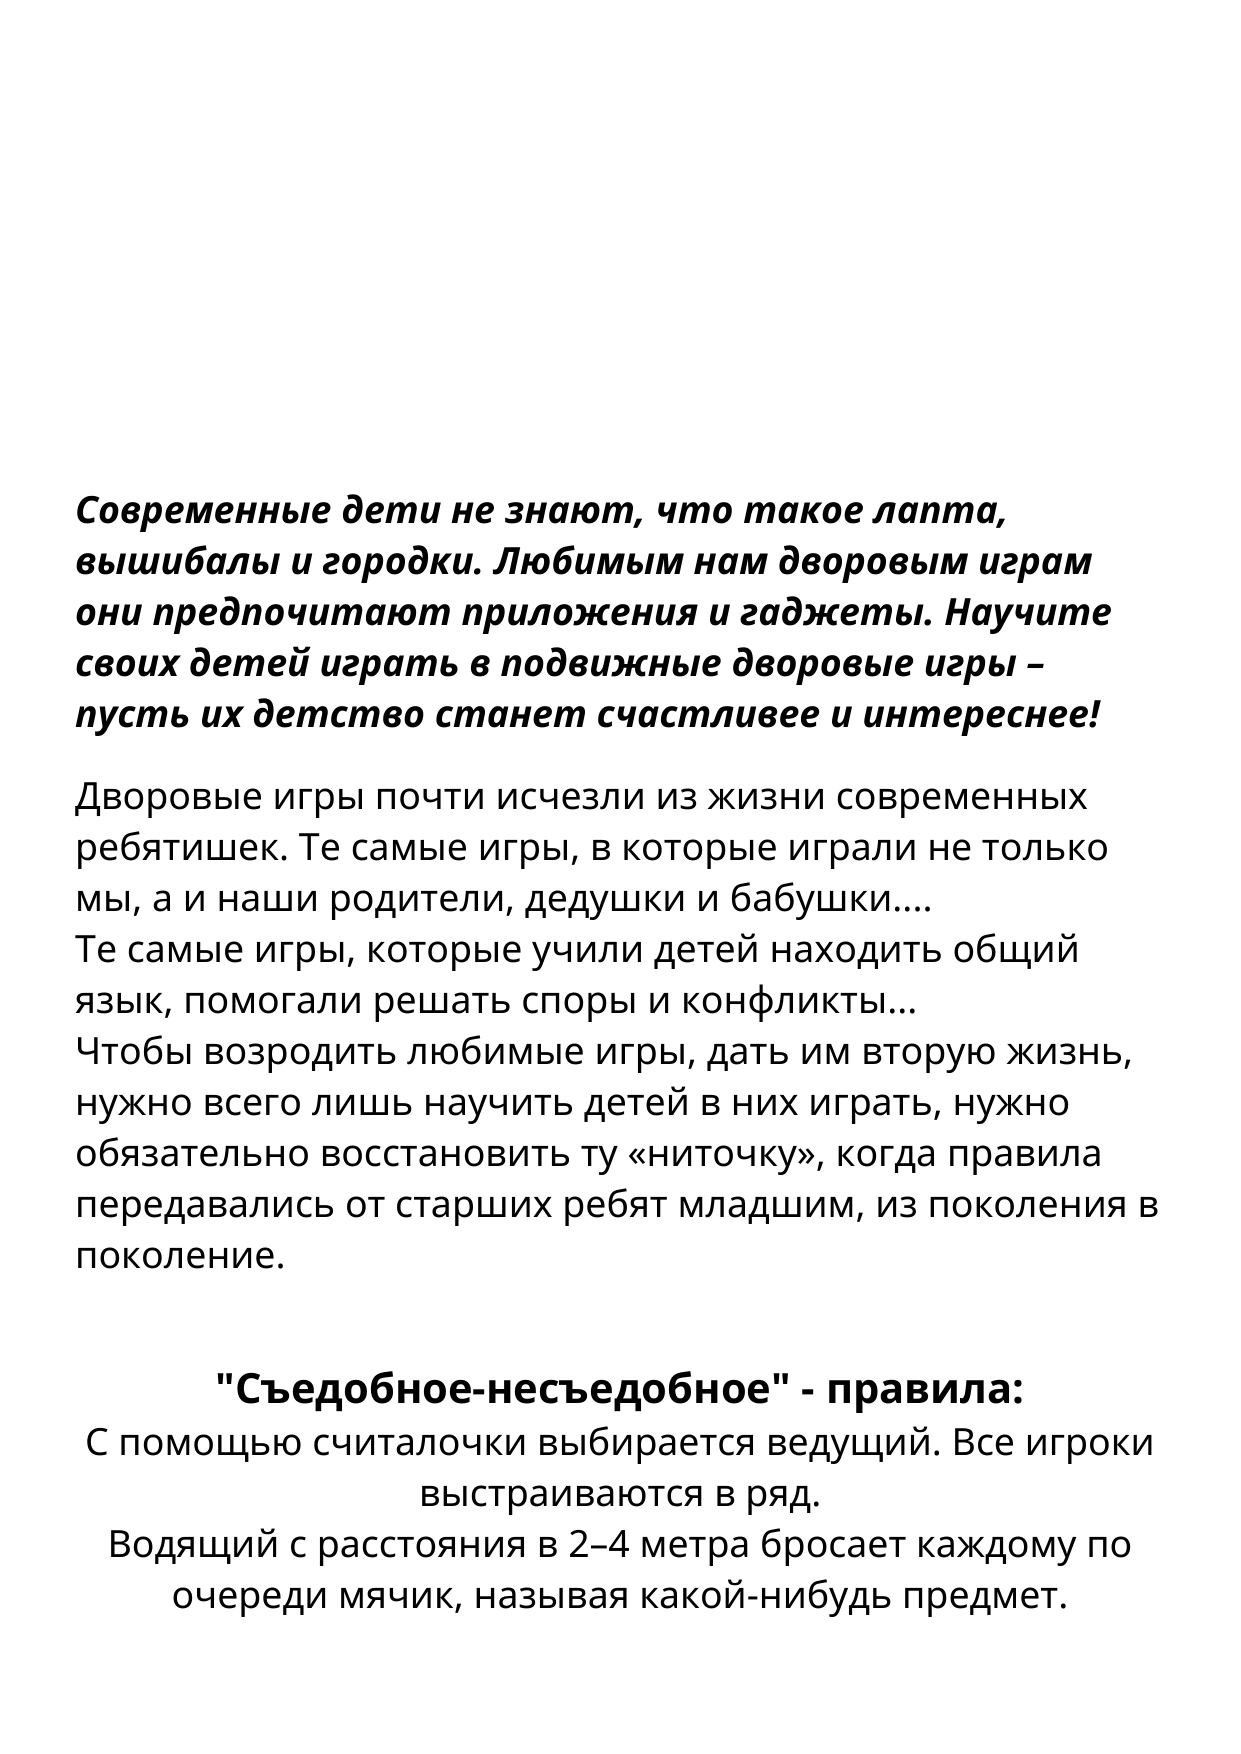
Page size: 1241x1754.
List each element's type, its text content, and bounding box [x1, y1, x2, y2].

text Водящий с расстояния в 2–4 метра бросает каждому по очереди мячик, называя какой-нибудь предмет. [75, 1517, 1165, 1619]
text Современные дети не знают, что такое лапта, вышибалы и городки. Любимым нам дворовым играм они предпочитают приложения и гаджеты. Научите своих детей играть в подвижные дворовые игры – пусть их детство станет счастливее и интереснее! [75, 483, 1165, 738]
text Те самые игры, которые учили детей находить общий язык, помогали решать споры и конфликты... [75, 922, 1165, 1024]
text Чтобы возродить любимые игры, дать им вторую жизнь, нужно всего лишь научить детей в них играть, нужно обязательно восстановить ту «ниточку», когда правила передавались от старших ребят младшим, из поколения в поколение. [75, 1024, 1165, 1279]
text С помощью считалочки выбирается ведущий. Все игроки выстраиваются в ряд. [75, 1415, 1165, 1517]
text "Съедобное-несъедобное" - правила: [75, 1359, 1165, 1415]
text Дворовые игры почти исчезли из жизни современных ребятишек. Те самые игры, в которые играли не только мы, а и наши родители, дедушки и бабушки.... [75, 769, 1165, 922]
